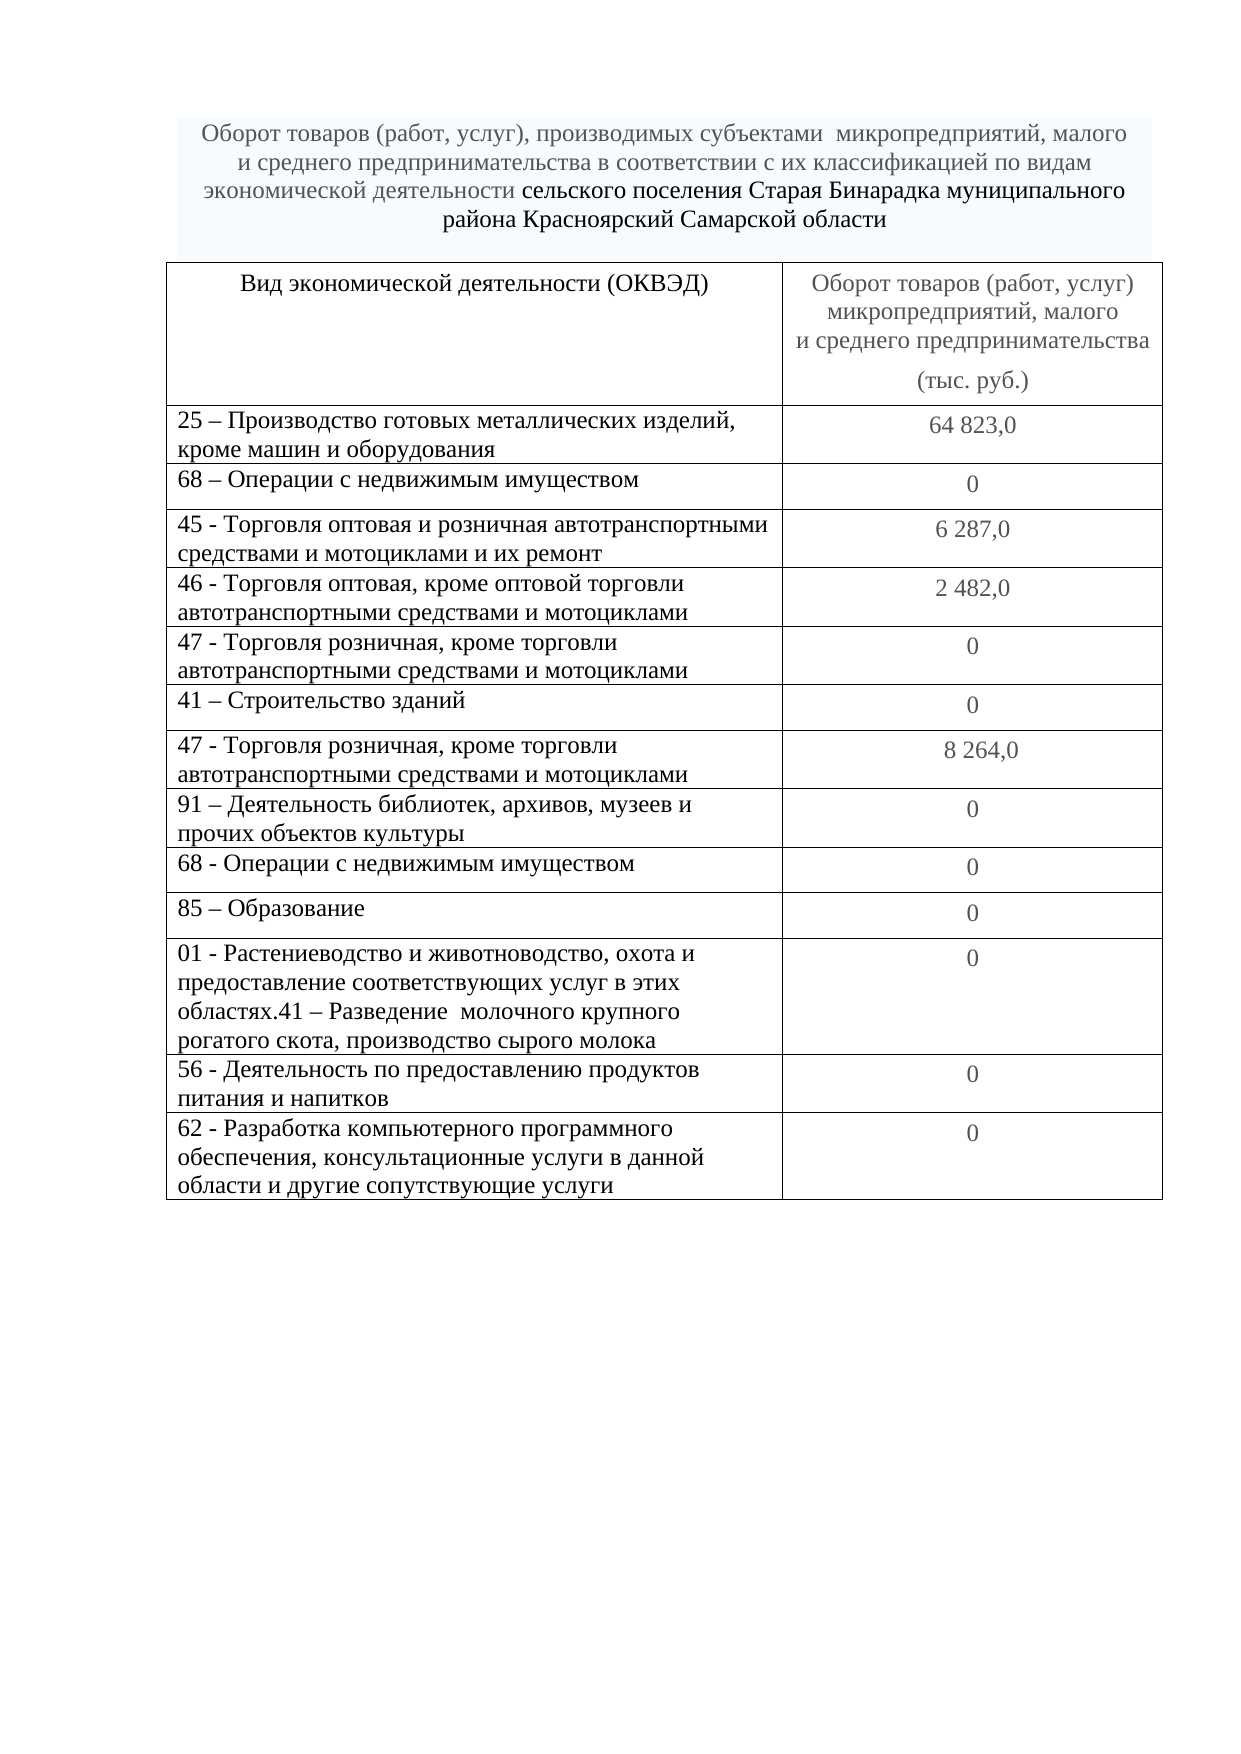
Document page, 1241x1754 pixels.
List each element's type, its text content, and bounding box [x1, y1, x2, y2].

table_cell 47 - Торговля розничная, кроме торговли автотранспортными средствами и мотоциклами [167, 731, 782, 788]
table_cell 56 - Деятельность по предоставлению продуктов питания и напитков [167, 1055, 782, 1112]
table_cell 0 [783, 893, 1162, 937]
table_cell 25 – Производство готовых металлических изделий, кроме машин и оборудования [167, 406, 782, 463]
table_cell 01 - Растениеводство и животноводство, охота и предоставление соответствующих услуг в этих областях.41 – Разведение молочного крупного рогатого скота, производство сырого молока [167, 939, 782, 1053]
table_cell 0 [783, 464, 1162, 508]
table_cell 0 [783, 848, 1162, 892]
table_cell 85 – Образование [167, 893, 782, 937]
table_cell 41 – Строительство зданий [167, 685, 782, 729]
table_cell 45 - Торговля оптовая и розничная автотранспортными средствами и мотоциклами и их ремонт [167, 510, 782, 567]
table_cell 46 - Торговля оптовая, кроме оптовой торговли автотранспортными средствами и мотоциклами [167, 568, 782, 626]
table_cell 8 264,0 [783, 731, 1162, 788]
table_cell 0 [783, 627, 1162, 684]
table_cell 68 – Операции с недвижимым имуществом [167, 464, 782, 508]
table_cell 68 - Операции с недвижимым имуществом [167, 848, 782, 892]
table_cell 0 [783, 1113, 1162, 1199]
table_cell 0 [783, 1055, 1162, 1112]
table_cell 0 [783, 789, 1162, 847]
table_cell 47 - Торговля розничная, кроме торговли автотранспортными средствами и мотоциклами [167, 627, 782, 684]
table_cell 6 287,0 [783, 510, 1162, 567]
table_header Оборот товаров (работ, услуг) микропредприятий, малого и среднего предпринимательства (тыс. руб.) [783, 263, 1162, 404]
table_cell 91 – Деятельность библиотек, архивов, музеев и прочих объектов культуры [167, 789, 782, 847]
table_cell 62 - Разработка компьютерного программного обеспечения, консультационные услуги в данной области и другие сопутствующие услуги [167, 1113, 782, 1199]
table_cell 0 [783, 685, 1162, 729]
table_cell 2 482,0 [783, 568, 1162, 626]
table_cell 64 823,0 [783, 406, 1162, 463]
text Оборот товаров (работ, услуг), производимых субъектами микропредприятий, малого и среднего предпринимательства в соответствии с их классификацией по видам экономической деятельности сельского поселения Старая Бинарадка муниципального района Красноярский Самарской области [177, 118, 1152, 233]
table_cell 0 [783, 939, 1162, 1053]
table_header Вид экономической деятельности (ОКВЭД) [167, 263, 782, 404]
